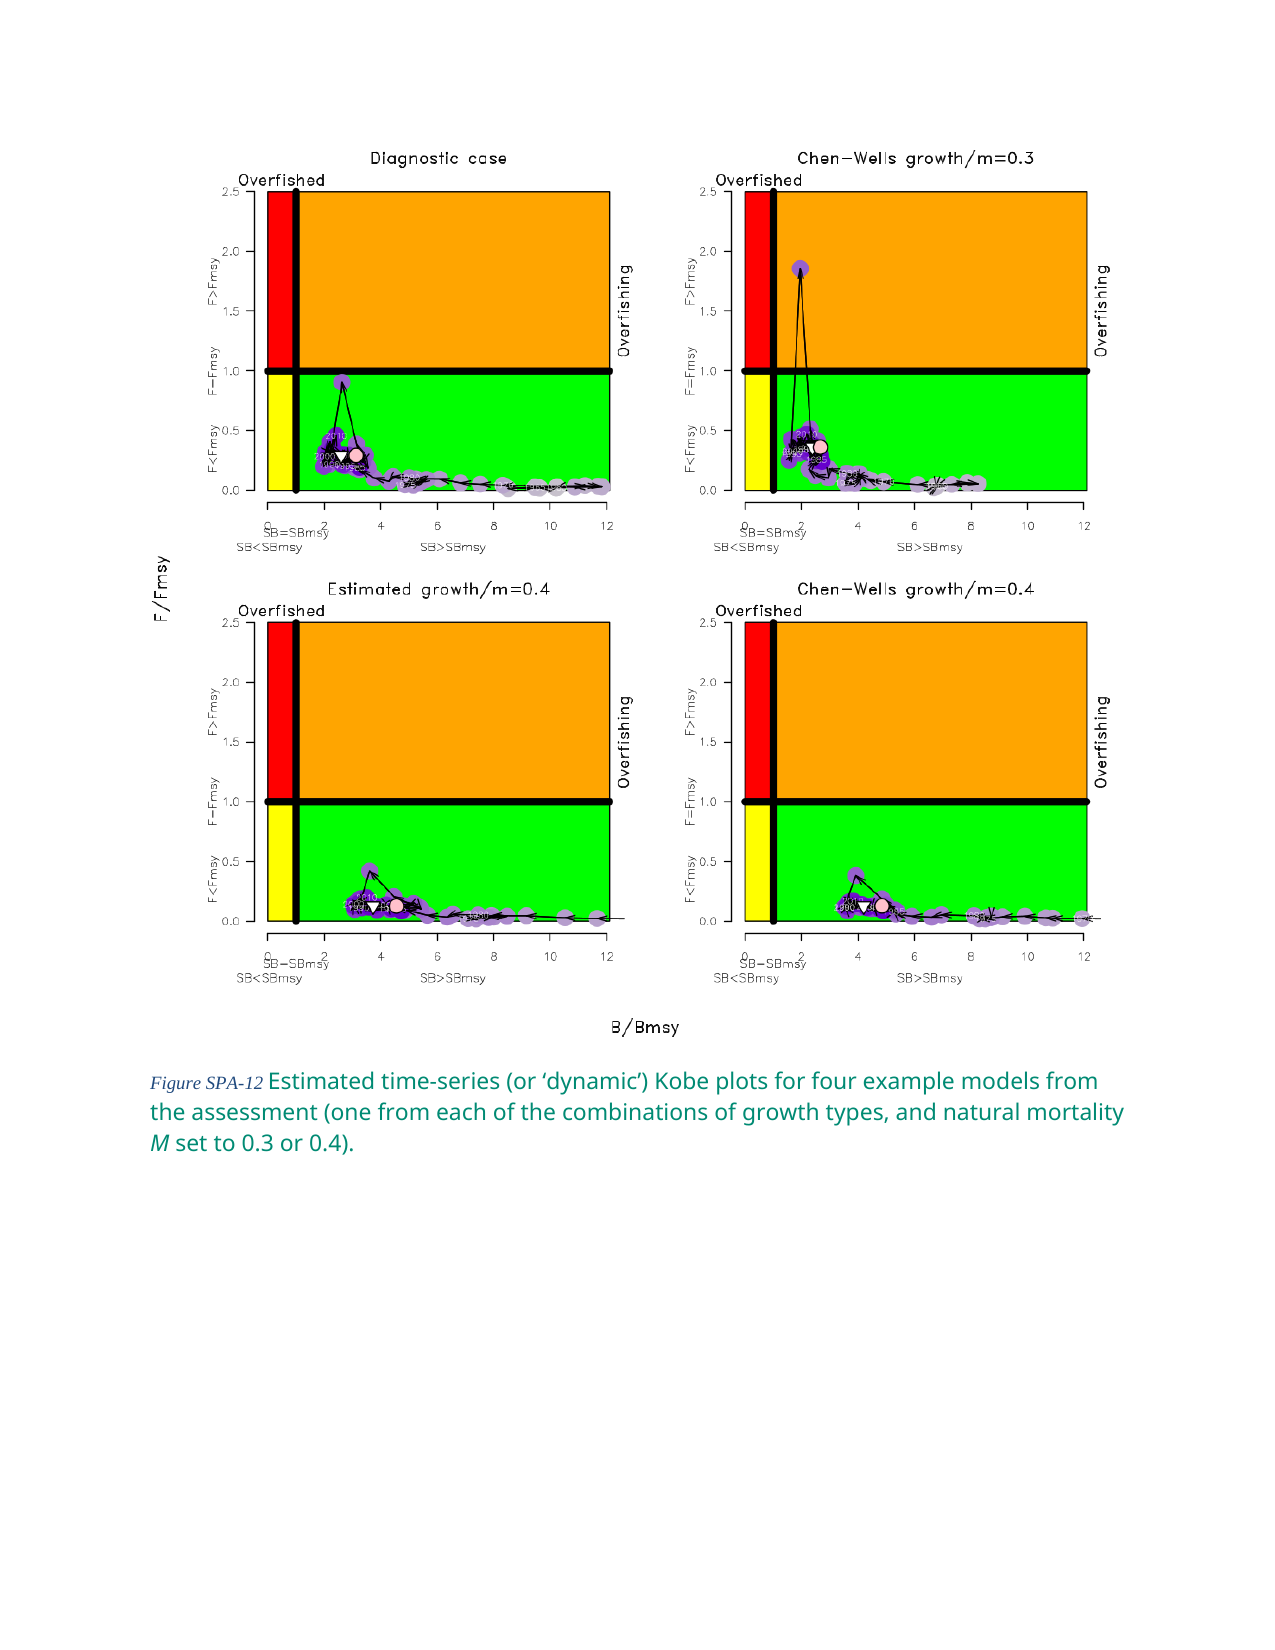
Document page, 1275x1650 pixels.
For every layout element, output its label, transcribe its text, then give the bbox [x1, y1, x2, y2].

picture [150, 150, 1125, 1041]
